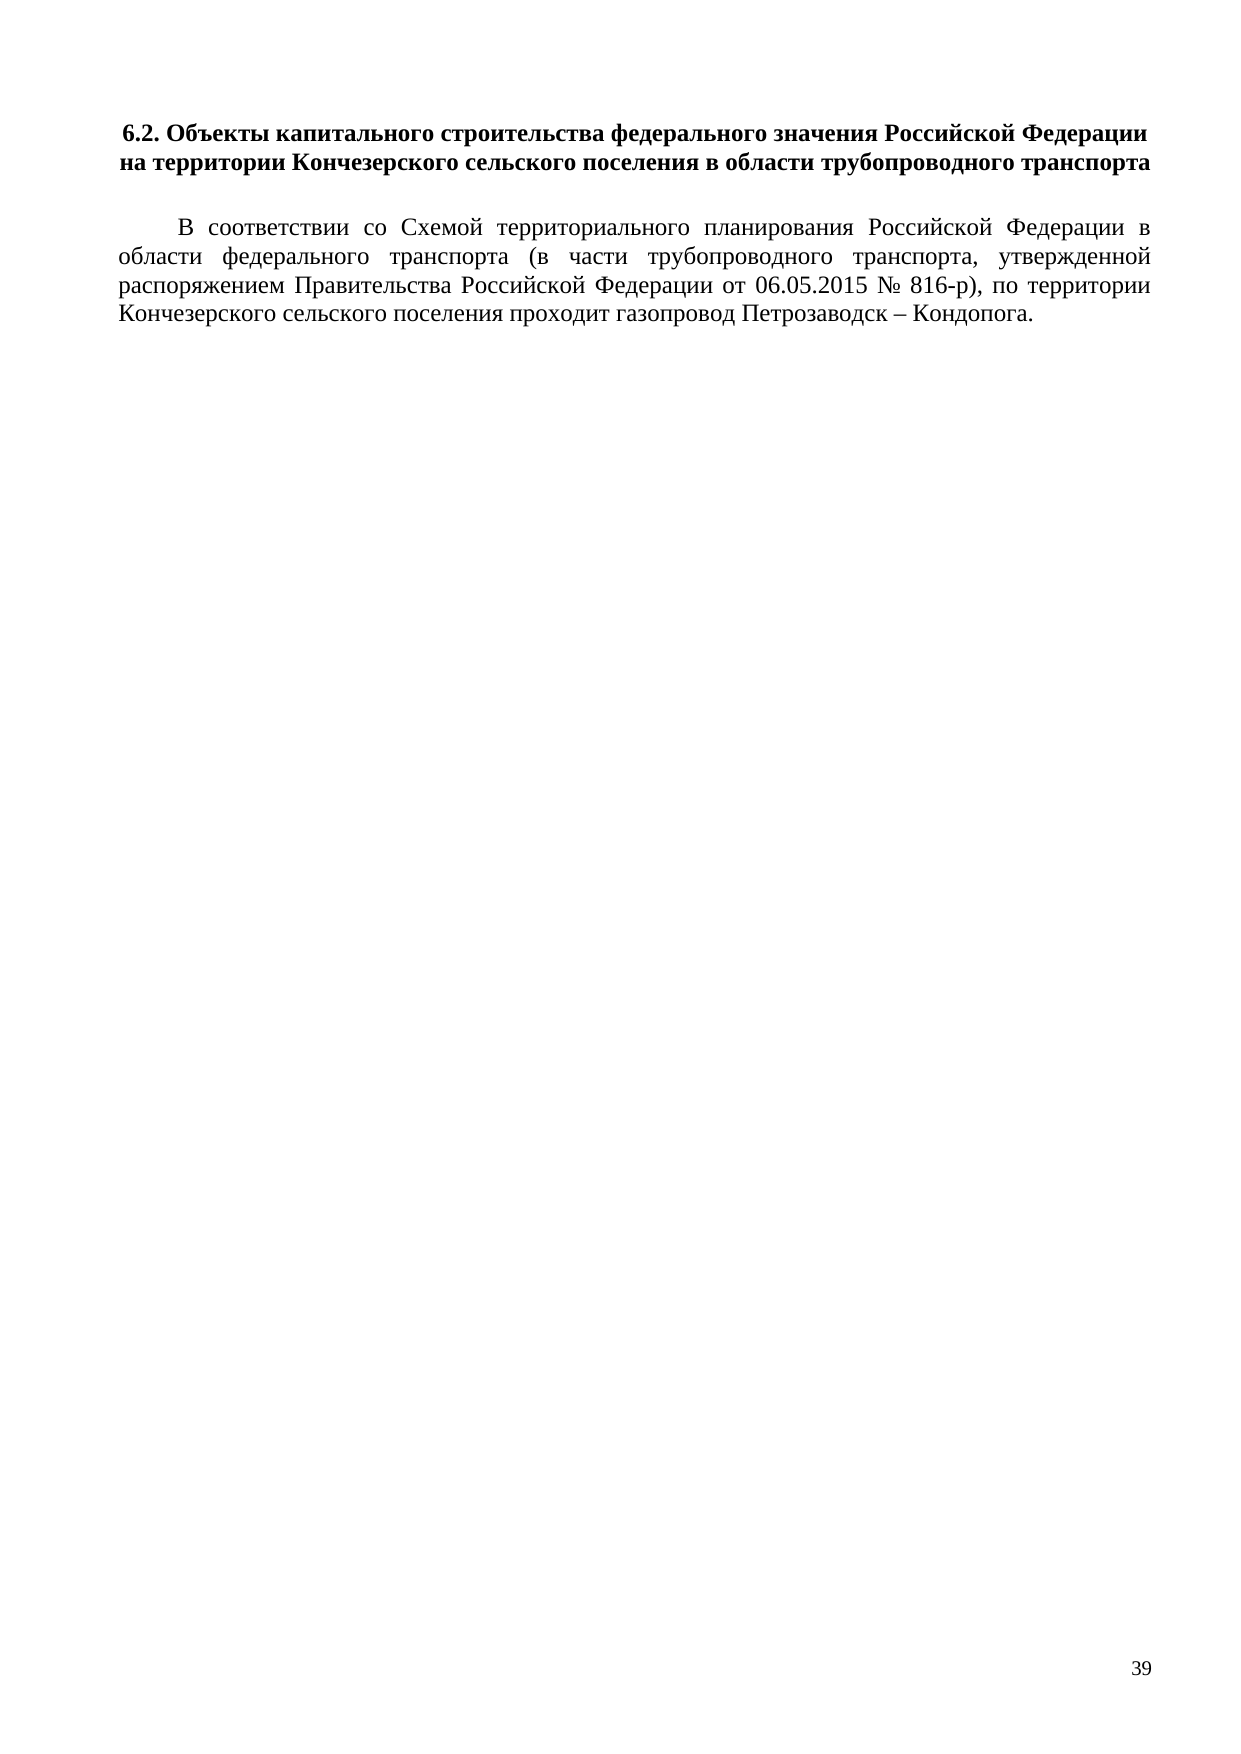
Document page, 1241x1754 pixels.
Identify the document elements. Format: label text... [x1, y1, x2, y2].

subtitle 6.2. Объекты капитального строительства федерального значения Российской Федерации на территории Кончезерского сельского поселения в области трубопроводного транспорта [118, 118, 1152, 176]
text В соответствии со Схемой территориального планирования Российской Федерации в области федерального транспорта (в части трубопроводного транспорта, утвержденной распоряжением Правительства Российской Федерации от 06.05.2015 № 816-р), по территории Кончезерского сельского поселения проходит газопровод Петрозаводск – Кондопога. [118, 212, 1152, 327]
